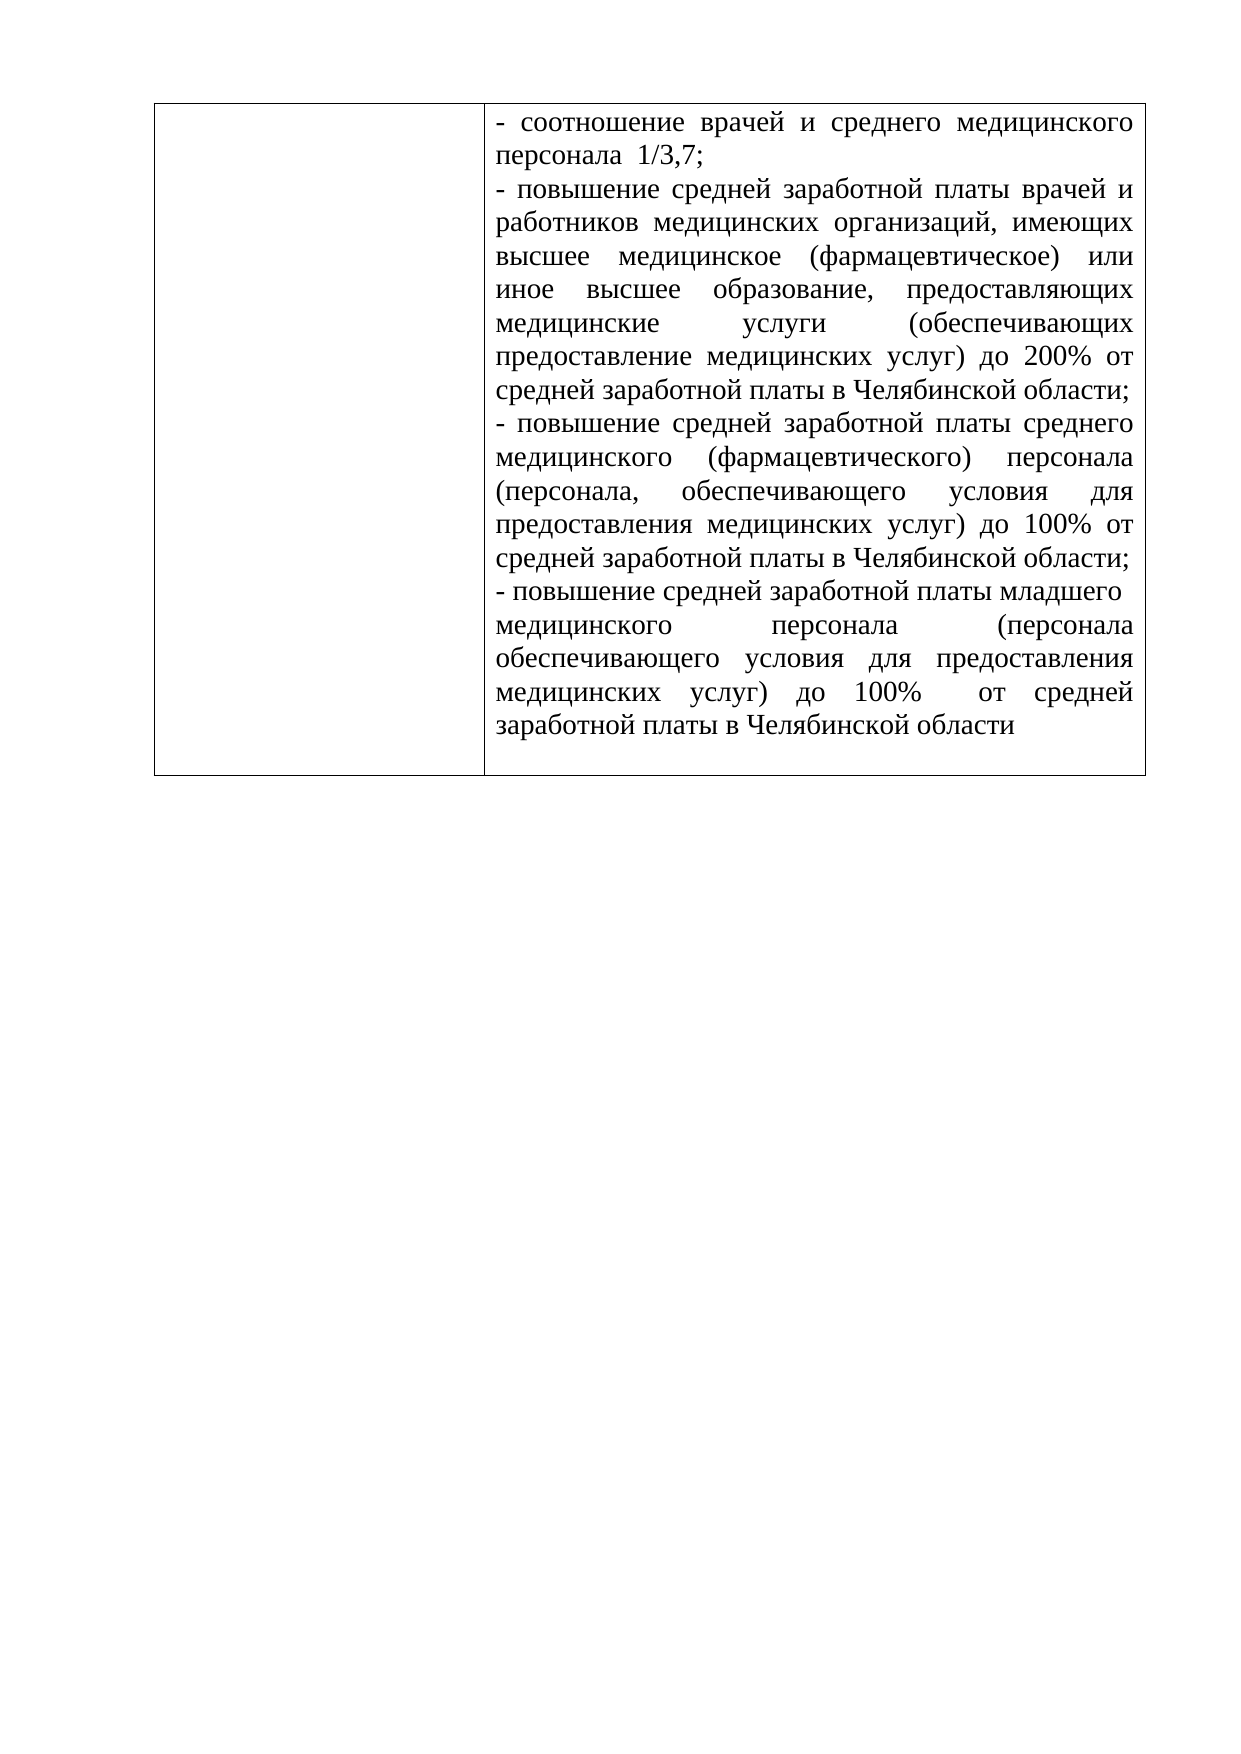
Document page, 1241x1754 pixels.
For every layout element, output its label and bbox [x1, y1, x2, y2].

table_cell [485, 104, 1145, 774]
table_cell [155, 104, 484, 774]
